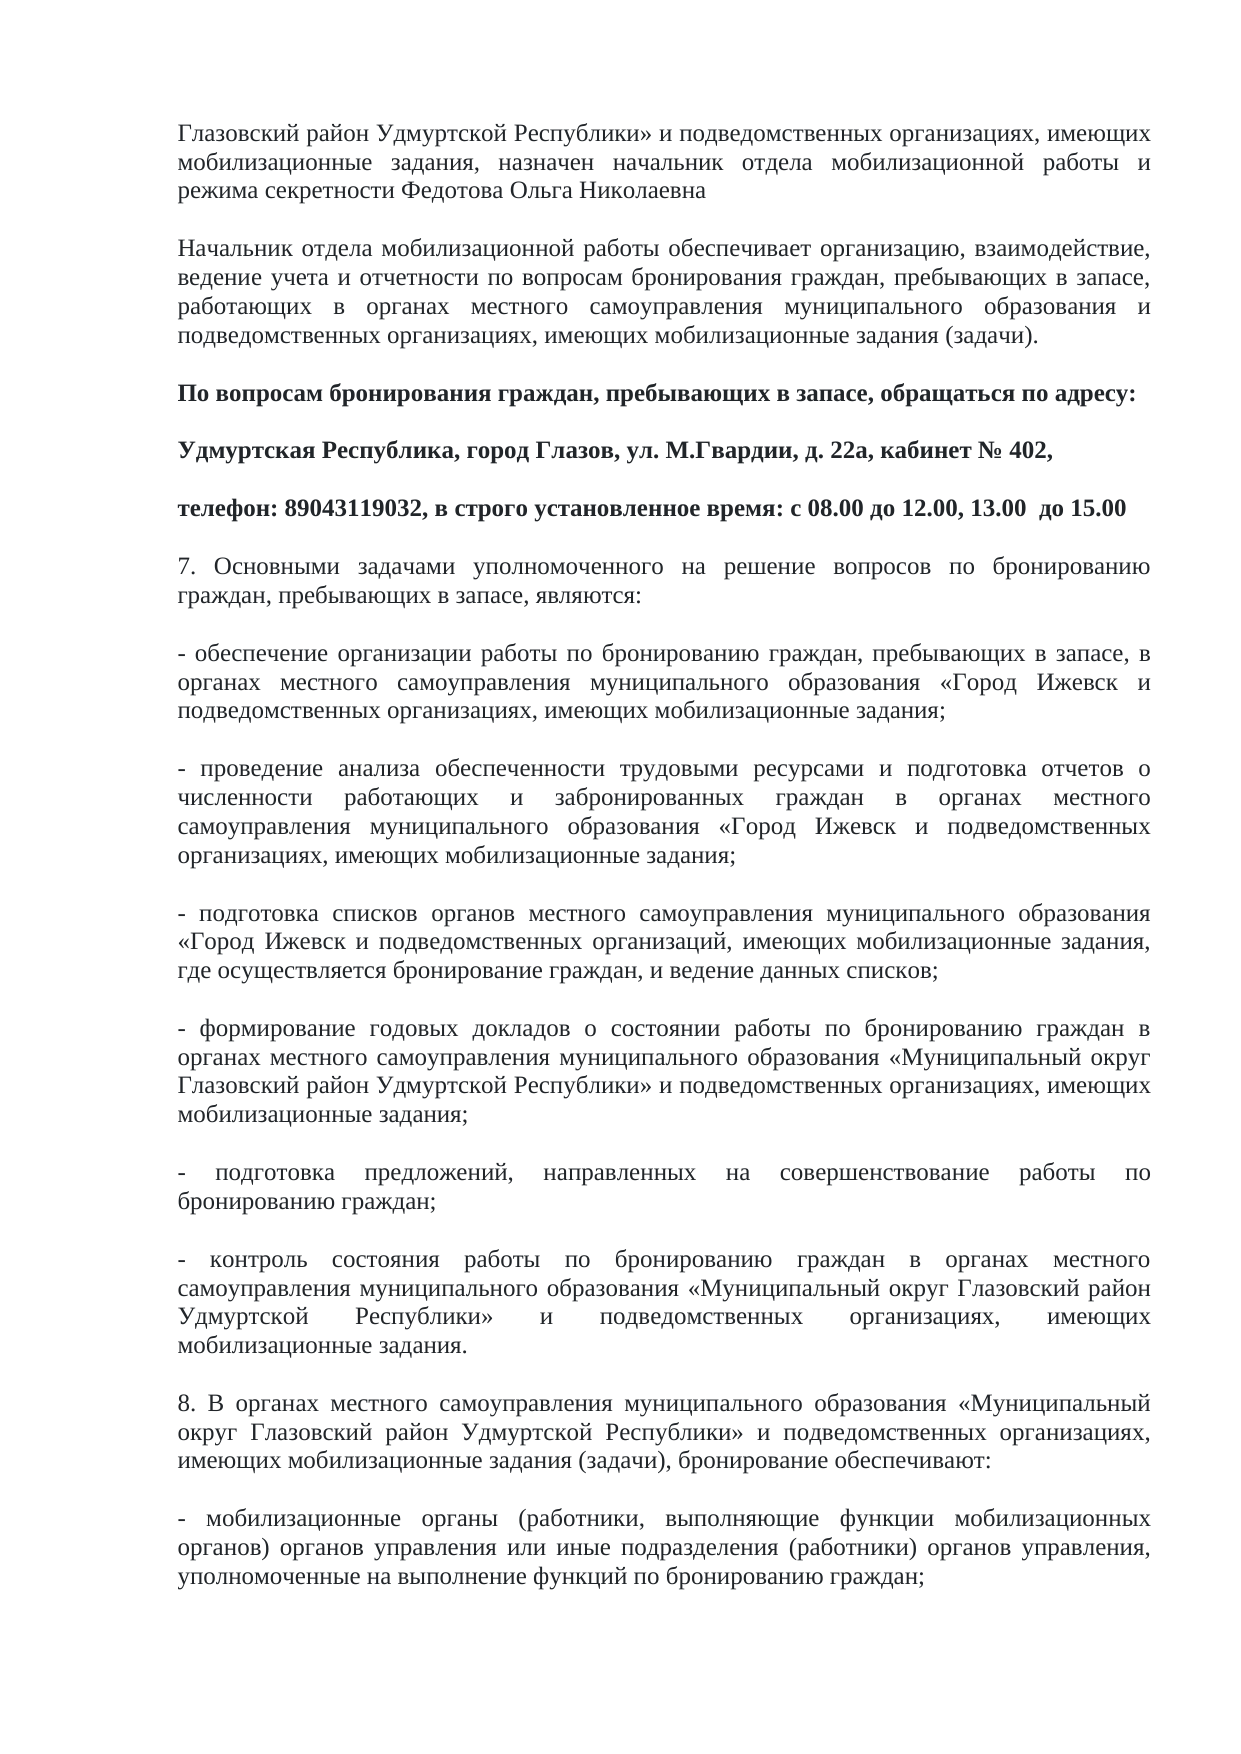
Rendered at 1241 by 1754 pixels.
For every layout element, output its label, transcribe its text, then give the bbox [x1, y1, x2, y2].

text Удмуртская Республика, город Глазов, ул. М.Гвардии, д. 22а, кабинет № 402, [177, 436, 1152, 464]
text По вопросам бронирования граждан, пребывающих в запасе, обращаться по адресу: [177, 378, 1152, 406]
text телефон: 89043119032, в строго установленное время: с 08.00 до 12.00, 13.00 до 15.00 [177, 493, 1152, 522]
text - обеспечение организации работы по бронированию граждан, пребывающих в запасе, в органах местного самоуправления муниципального образования «Город Ижевск и подведомственных организациях, имеющих мобилизационные задания; [177, 638, 1152, 724]
text - подготовка предложений, направленных на совершенствование работы по бронированию граждан; [177, 1157, 1152, 1215]
text - контроль состояния работы по бронированию граждан в органах местного самоуправления муниципального образования «Муниципальный округ Глазовский район Удмуртской Республики» и подведомственных организациях, имеющих мобилизационные задания. [177, 1244, 1152, 1359]
text - подготовка списков органов местного самоуправления муниципального образования «Город Ижевск и подведомственных организаций, имеющих мобилизационные задания, где осуществляется бронирование граждан, и ведение данных списков; [177, 898, 1152, 984]
text - формирование годовых докладов о состоянии работы по бронированию граждан в органах местного самоуправления муниципального образования «Муниципальный округ Глазовский район Удмуртской Республики» и подведомственных организациях, имеющих мобилизационные задания; [177, 1013, 1152, 1128]
text - мобилизационные органы (работники, выполняющие функции мобилизационных органов) органов управления или иные подразделения (работники) органов управления, уполномоченные на выполнение функций по бронированию граждан; [177, 1503, 1152, 1590]
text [177, 118, 1152, 204]
text Начальник отдела мобилизационной работы обеспечивает организацию, взаимодействие, ведение учета и отчетности по вопросам бронирования граждан, пребывающих в запасе, работающих в органах местного самоуправления муниципального образования и подведомственных организациях, имеющих мобилизационные задания (задачи). [177, 233, 1152, 348]
text 8. В органах местного самоуправления муниципального образования «Муниципальный округ Глазовский район Удмуртской Республики» и подведомственных организациях, имеющих мобилизационные задания (задачи), бронирование обеспечивают: [177, 1388, 1152, 1474]
text - проведение анализа обеспеченности трудовыми ресурсами и подготовка отчетов о численности работающих и забронированных граждан в органах местного самоуправления муниципального образования «Город Ижевск и подведомственных организациях, имеющих мобилизационные задания; [177, 753, 1152, 868]
text 7. Основными задачами уполномоченного на решение вопросов по бронированию граждан, пребывающих в запасе, являются: [177, 551, 1152, 609]
